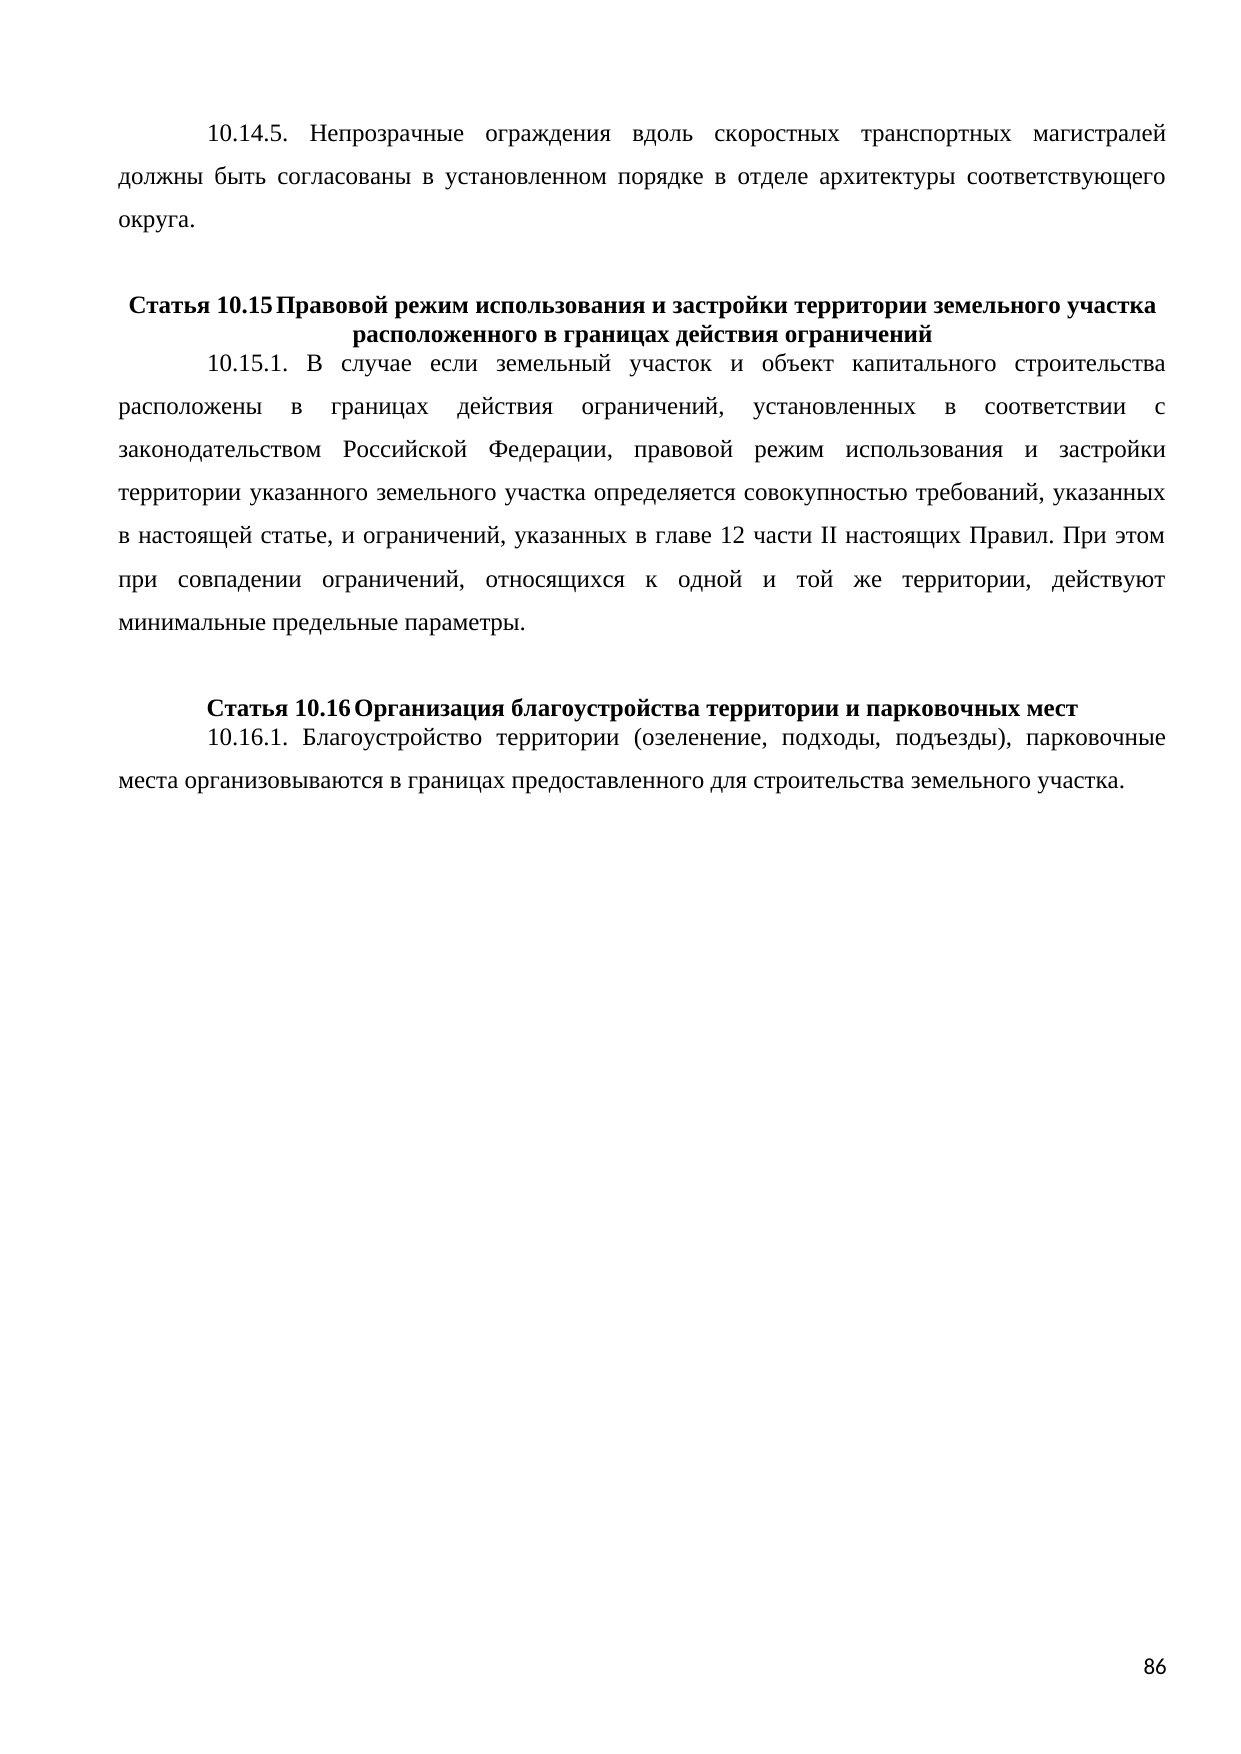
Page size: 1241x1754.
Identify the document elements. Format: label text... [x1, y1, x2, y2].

text 10.15.1. В случае если земельный участок и объект капитального строительства расположены в границах действия ограничений, установленных в соответствии с законодательством Российской Федерации, правовой режим использования и застройки территории указанного земельного участка определяется совокупностью требований, указанных в настоящей статье, и ограничений, указанных в главе 12 части II настоящих Правил. При этом при совпадении ограничений, относящихся к одной и той же территории, действуют минимальные предельные параметры. [118, 348, 1167, 636]
list Правовой режим использования и застройки территории земельного участка расположенного в границах действия ограничений [118, 291, 1167, 348]
list Организация благоустройства территории и парковочных мест [118, 693, 1167, 722]
text 10.16.1. Благоустройство территории (озеленение, подходы, подъезды), парковочные места организовываются в границах предоставленного для строительства земельного участка. [118, 722, 1167, 794]
text 10.14.5. Непрозрачные ограждения вдоль скоростных транспортных магистралей должны быть согласованы в установленном порядке в отделе архитектуры соответствующего округа. [118, 118, 1167, 233]
